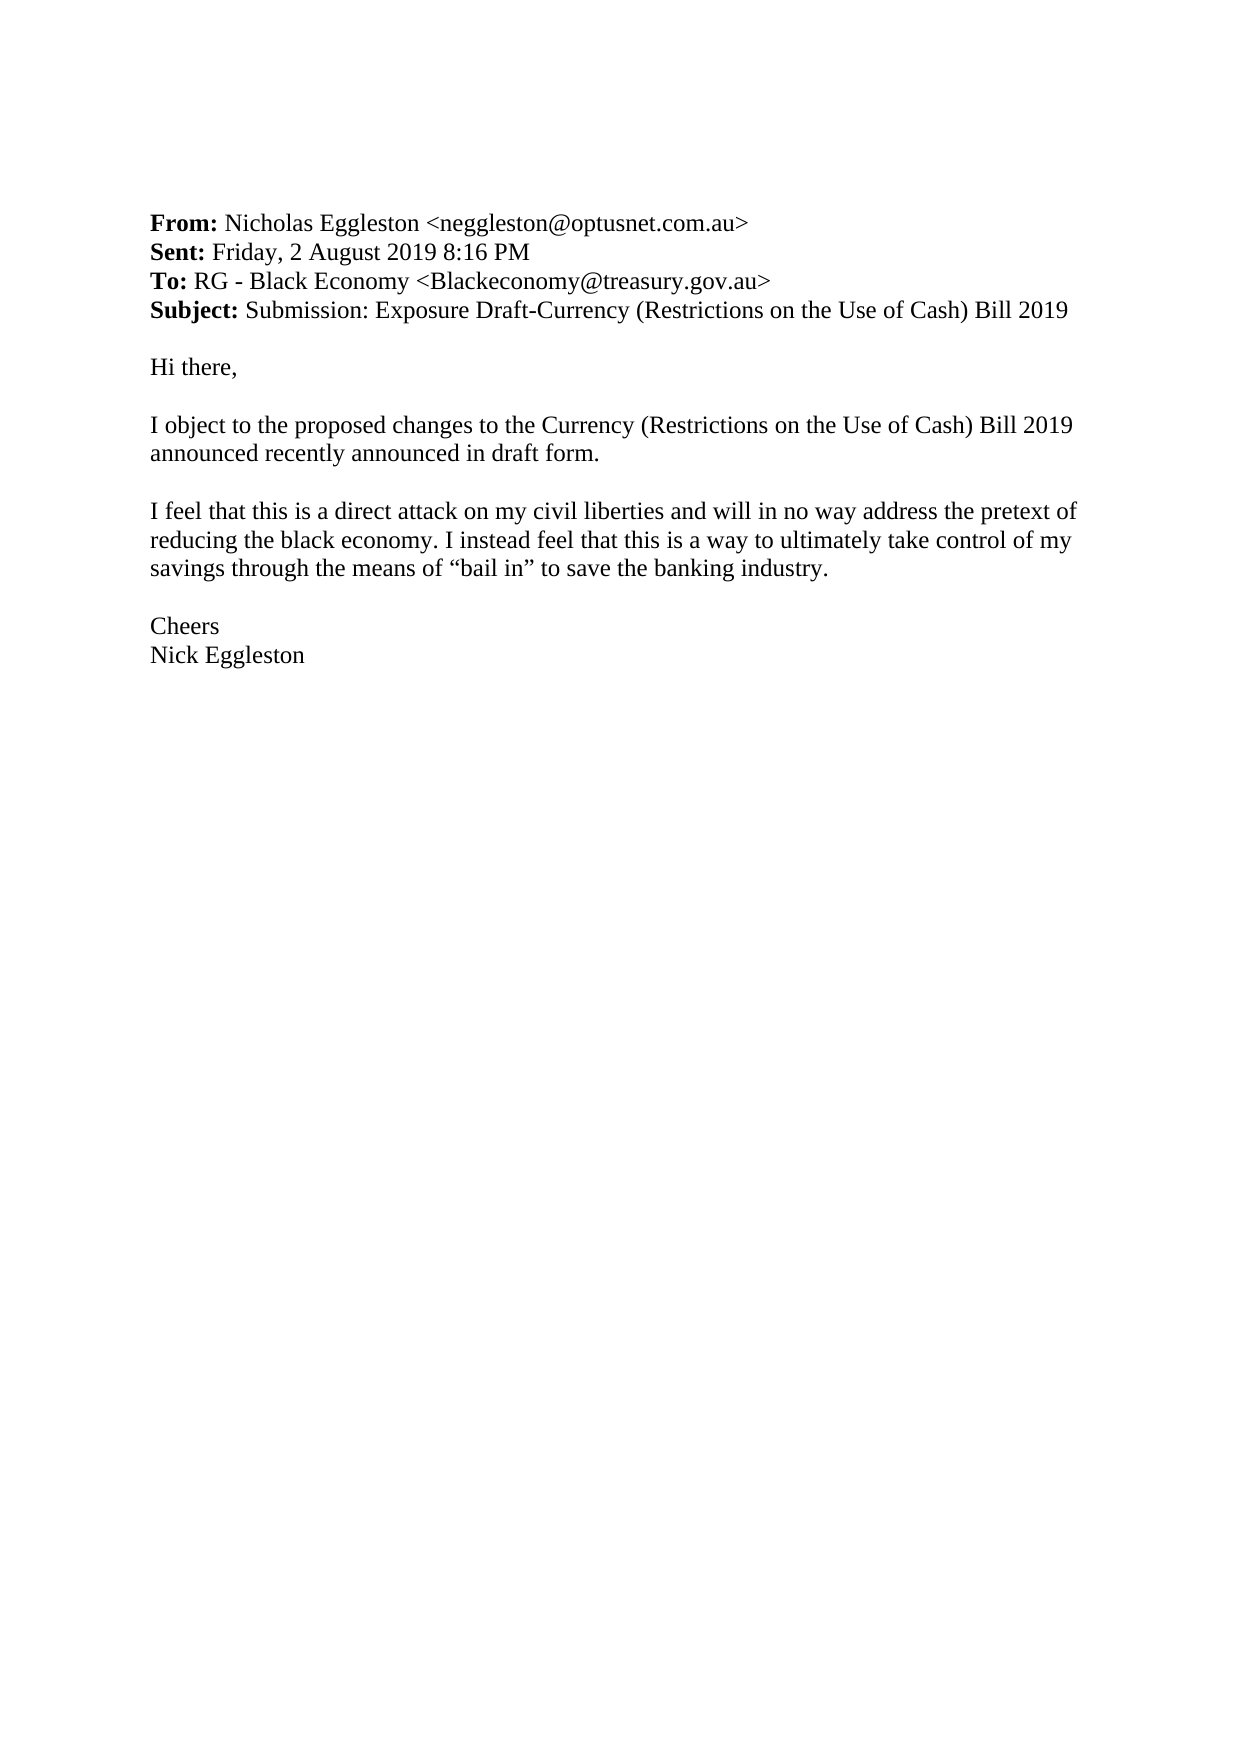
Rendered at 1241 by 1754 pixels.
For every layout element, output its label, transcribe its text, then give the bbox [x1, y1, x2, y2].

text Nick Eggleston [150, 640, 1090, 668]
text I feel that this is a direct attack on my civil liberties and will in no way address the pretext of reducing the black economy. I instead feel that this is a way to ultimately take control of my savings through the means of “bail in” to save the banking industry. [150, 496, 1090, 582]
text I object to the proposed changes to the Currency (Restrictions on the Use of Cash) Bill 2019 announced recently announced in draft form. [150, 410, 1090, 467]
text Cheers [150, 611, 1090, 640]
text From: Nicholas Eggleston <neggleston@optusnet.com.au> Sent: Friday, 2 August 2019 8:16 PM To: RG - Black Economy <Blackeconomy@treasury.gov.au> Subject: Submission: Exposure Draft-Currency (Restrictions on the Use of Cash) Bill 2019 [150, 208, 1090, 323]
text Hi there, [150, 352, 1090, 381]
